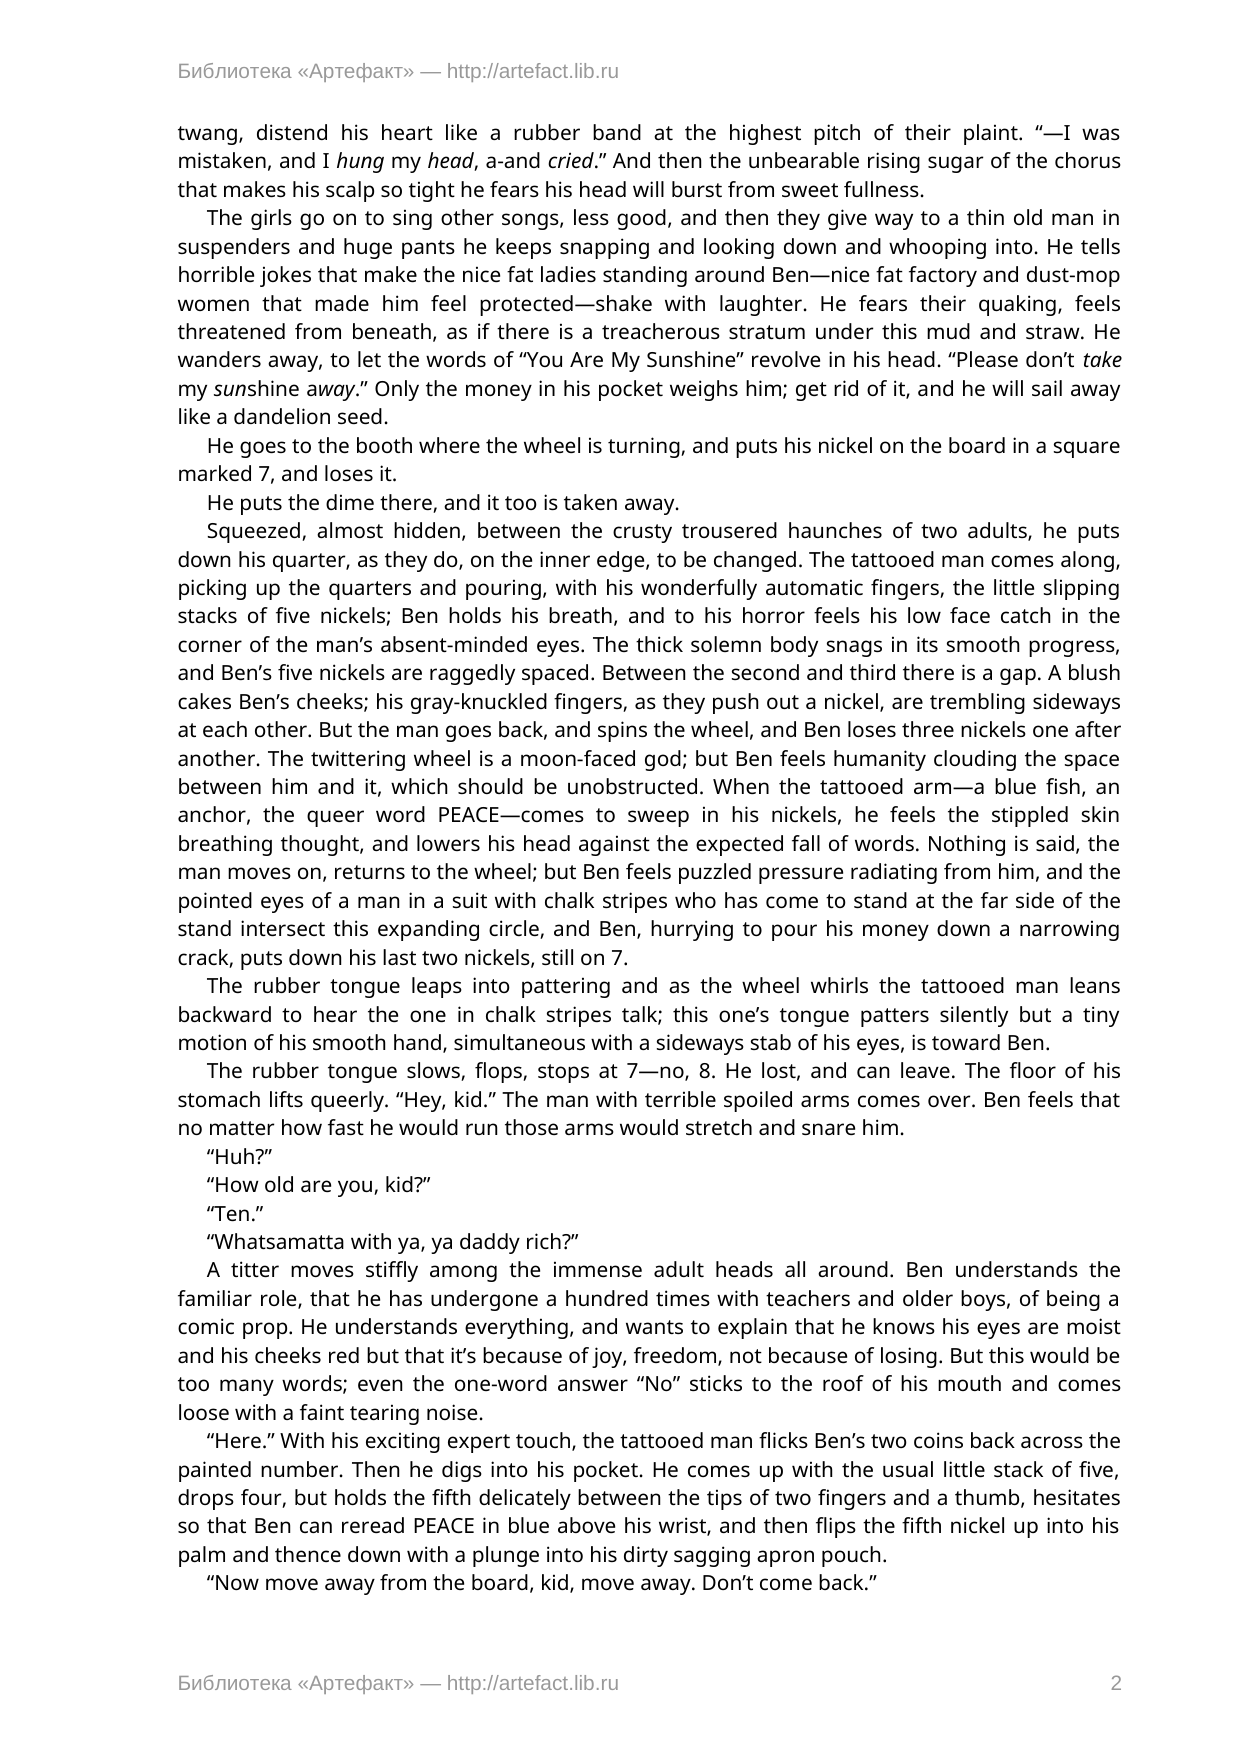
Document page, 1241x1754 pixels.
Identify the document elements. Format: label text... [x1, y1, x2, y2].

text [177, 118, 1122, 203]
text “Now move away from the board, kid, move away. Don’t come back.” [177, 1568, 1122, 1597]
text “Here.” With his exciting expert touch, the tattooed man flicks Ben’s two coins back across the painted number. Then he digs into his pocket. He comes up with the usual little stack of five, drops four, but holds the fifth delicately between the tips of two fingers and a thumb, hesitates so that Ben can reread PEACE in blue above his wrist, and then flips the fifth nickel up into his palm and thence down with a plunge into his dirty sagging apron pouch. [177, 1426, 1122, 1568]
text The rubber tongue leaps into pattering and as the wheel whirls the tattooed man leans backward to hear the one in chalk stripes talk; this one’s tongue patters silently but a tiny motion of his smooth hand, simultaneous with a sideways stab of his eyes, is toward Ben. [177, 971, 1122, 1057]
text The rubber tongue slows, flops, stops at 7—no, 8. He lost, and can leave. The floor of his stomach lifts queerly. “Hey, kid.” The man with terrible spoiled arms comes over. Ben feels that no matter how fast he would run those arms would stretch and snare him. [177, 1057, 1122, 1142]
text “Whatsamatta with ya, ya daddy rich?” [177, 1227, 1122, 1256]
text “Huh?” [177, 1142, 1122, 1170]
text “Ten.” [177, 1199, 1122, 1227]
text He puts the dime there, and it too is taken away. [177, 488, 1122, 516]
text A titter moves stiffly among the immense adult heads all around. Ben understands the familiar role, that he has undergone a hundred times with teachers and older boys, of being a comic prop. He understands everything, and wants to explain that he knows his eyes are moist and his cheeks red but that it’s because of joy, freedom, not because of losing. But this would be too many words; even the one-word answer “No” sticks to the roof of his mouth and comes loose with a faint tearing noise. [177, 1256, 1122, 1426]
text He goes to the booth where the wheel is turning, and puts his nickel on the board in a square marked 7, and loses it. [177, 431, 1122, 488]
text The girls go on to sing other songs, less good, and then they give way to a thin old man in suspenders and huge pants he keeps snapping and looking down and whooping into. He tells horrible jokes that make the nice fat ladies standing around Ben—nice fat factory and dust-mop women that made him feel protected—shake with laughter. He fears their quaking, feels threatened from beneath, as if there is a treacherous stratum under this mud and straw. He wanders away, to let the words of “You Are My Sunshine” revolve in his head. “Please don’t take my sunshine away.” Only the money in his pocket weighs him; get rid of it, and he will sail away like a dandelion seed. [177, 203, 1122, 431]
text “How old are you, kid?” [177, 1170, 1122, 1199]
text Squeezed, almost hidden, between the crusty trousered haunches of two adults, he puts down his quarter, as they do, on the inner edge, to be changed. The tattooed man comes along, picking up the quarters and pouring, with his wonderfully automatic fingers, the little slipping stacks of five nickels; Ben holds his breath, and to his horror feels his low face catch in the corner of the man’s absent-minded eyes. The thick solemn body snags in its smooth progress, and Ben’s five nickels are raggedly spaced. Between the second and third there is a gap. A blush cakes Ben’s cheeks; his gray-knuckled fingers, as they push out a nickel, are trembling sideways at each other. But the man goes back, and spins the wheel, and Ben loses three nickels one after another. The twittering wheel is a moon-faced god; but Ben feels humanity clouding the space between him and it, which should be unobstructed. When the tattooed arm—a blue fish, an anchor, the queer word PEACE—comes to sweep in his nickels, he feels the stippled skin breathing thought, and lowers his head against the expected fall of words. Nothing is said, the man moves on, returns to the wheel; but Ben feels puzzled pressure radiating from him, and the pointed eyes of a man in a suit with chalk stripes who has come to stand at the far side of the stand intersect this expanding circle, and Ben, hurrying to pour his money down a narrowing crack, puts down his last two nickels, still on 7. [177, 516, 1122, 971]
